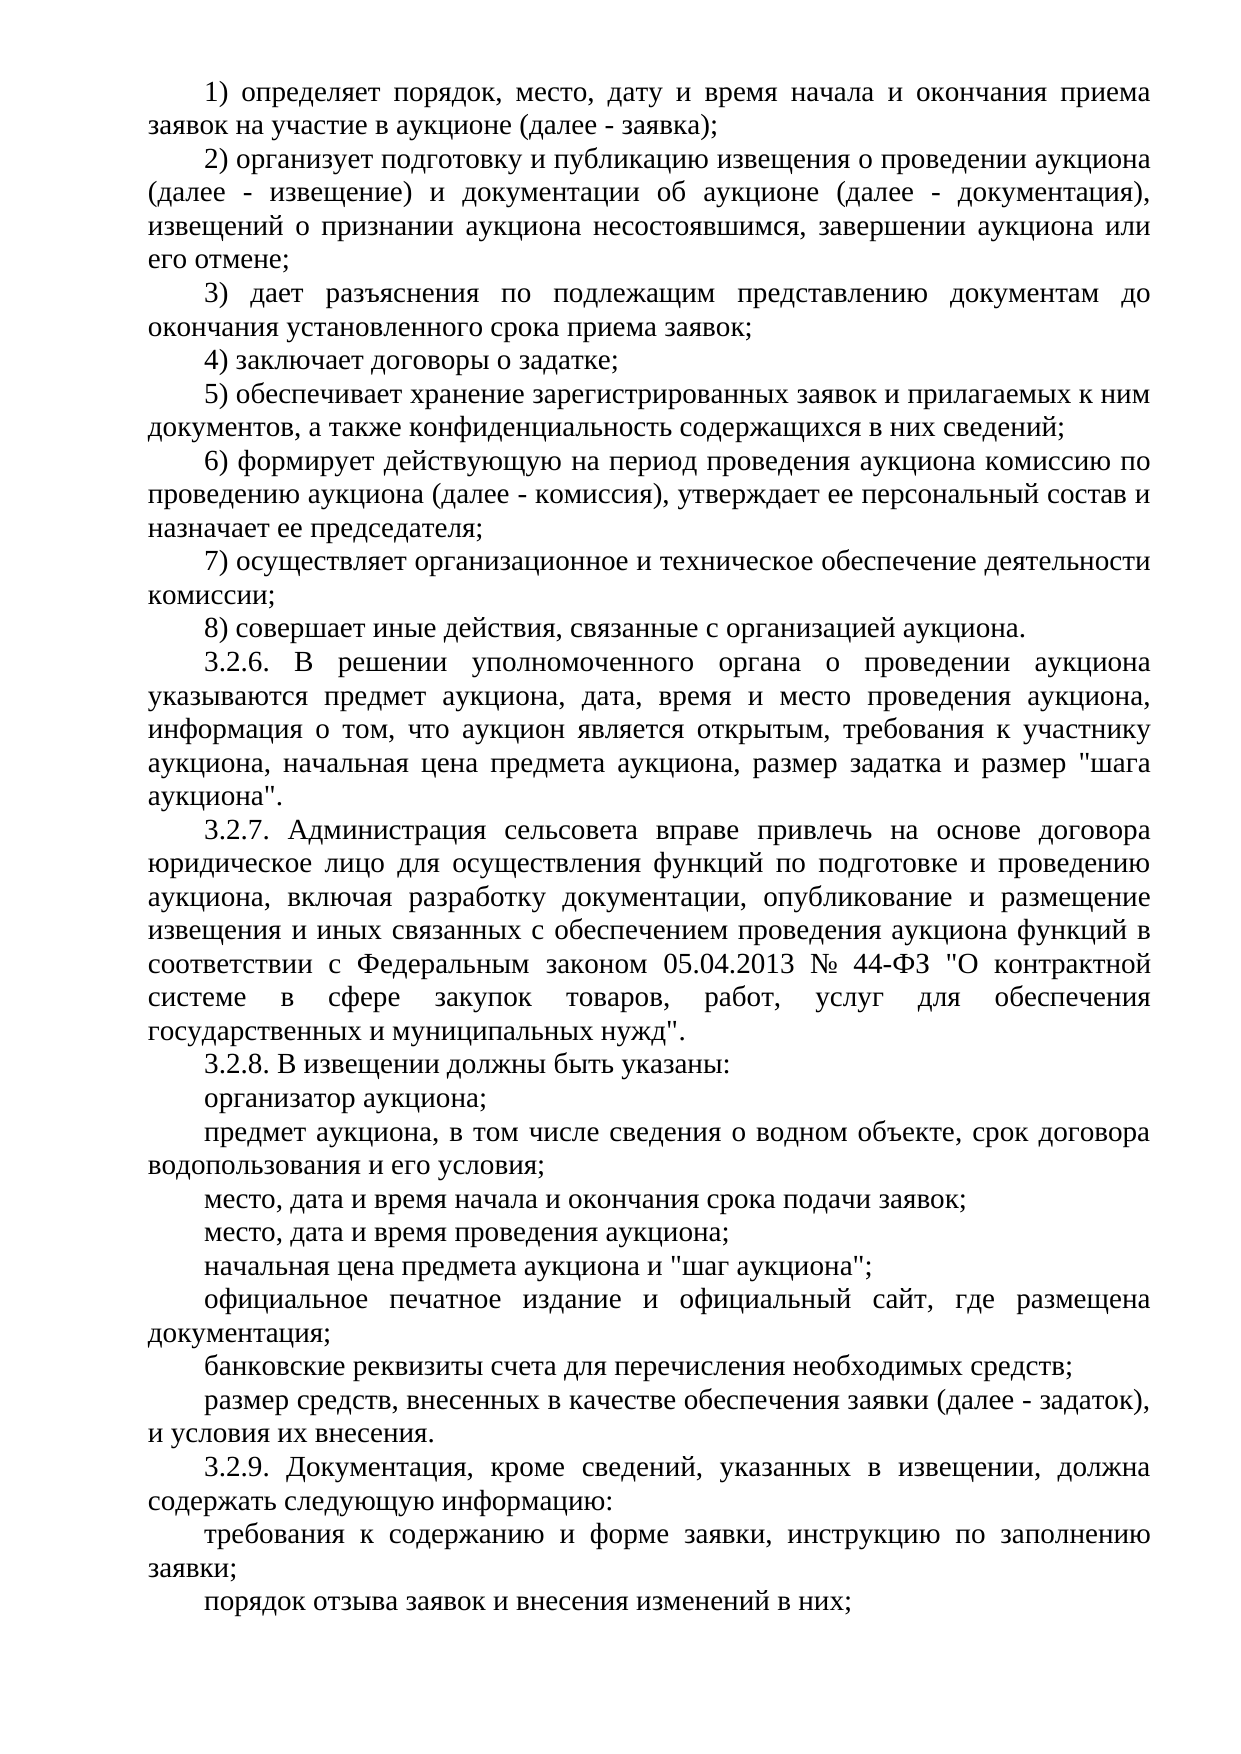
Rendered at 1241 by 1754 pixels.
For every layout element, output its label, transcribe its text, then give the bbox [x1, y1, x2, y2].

text место, дата и время проведения аукциона; [148, 1214, 1152, 1248]
text организатор аукциона; [148, 1080, 1152, 1114]
text требования к содержанию и форме заявки, инструкцию по заполнению заявки; [148, 1516, 1152, 1583]
text размер средств, внесенных в качестве обеспечения заявки (далее - задаток), и условия их внесения. [148, 1382, 1152, 1449]
text начальная цена предмета аукциона и "шаг аукциона"; [148, 1248, 1152, 1281]
text 5) обеспечивает хранение зарегистрированных заявок и прилагаемых к ним документов, а также конфиденциальность содержащихся в них сведений; [148, 376, 1152, 443]
text 3.2.8. В извещении должны быть указаны: [148, 1047, 1152, 1080]
text 1) определяет порядок, место, дату и время начала и окончания приема заявок на участие в аукционе (далее - заявка); [148, 74, 1152, 141]
text 3.2.6. В решении уполномоченного органа о проведении аукциона указываются предмет аукциона, дата, время и место проведения аукциона, информация о том, что аукцион является открытым, требования к участнику аукциона, начальная цена предмета аукциона, размер задатка и размер "шага аукциона". [148, 644, 1152, 812]
text 7) осуществляет организационное и техническое обеспечение деятельности комиссии; [148, 543, 1152, 611]
text порядок отзыва заявок и внесения изменений в них; [148, 1583, 1152, 1617]
text 2) организует подготовку и публикацию извещения о проведении аукциона (далее - извещение) и документации об аукционе (далее - документация), извещений о признании аукциона несостоявшимся, завершении аукциона или его отмене; [148, 141, 1152, 275]
text 8) совершает иные действия, связанные с организацией аукциона. [148, 611, 1152, 644]
text место, дата и время начала и окончания срока подачи заявок; [148, 1181, 1152, 1214]
text 3) дает разъяснения по подлежащим представлению документам до окончания установленного срока приема заявок; [148, 275, 1152, 342]
text банковские реквизиты счета для перечисления необходимых средств; [148, 1348, 1152, 1382]
text 3.2.7. Администрация сельсовета вправе привлечь на основе договора юридическое лицо для осуществления функций по подготовке и проведению аукциона, включая разработку документации, опубликование и размещение извещения и иных связанных с обеспечением проведения аукциона функций в соответствии с Федеральным законом 05.04.2013 № 44-ФЗ "О контрактной системе в сфере закупок товаров, работ, услуг для обеспечения государственных и муниципальных нужд". [148, 812, 1152, 1047]
text предмет аукциона, в том числе сведения о водном объекте, срок договора водопользования и его условия; [148, 1114, 1152, 1181]
text официальное печатное издание и официальный сайт, где размещена документация; [148, 1281, 1152, 1348]
text 3.2.9. Документация, кроме сведений, указанных в извещении, должна содержать следующую информацию: [148, 1449, 1152, 1516]
text 6) формирует действующую на период проведения аукциона комиссию по проведению аукциона (далее - комиссия), утверждает ее персональный состав и назначает ее председателя; [148, 443, 1152, 543]
text 4) заключает договоры о задатке; [148, 342, 1152, 376]
